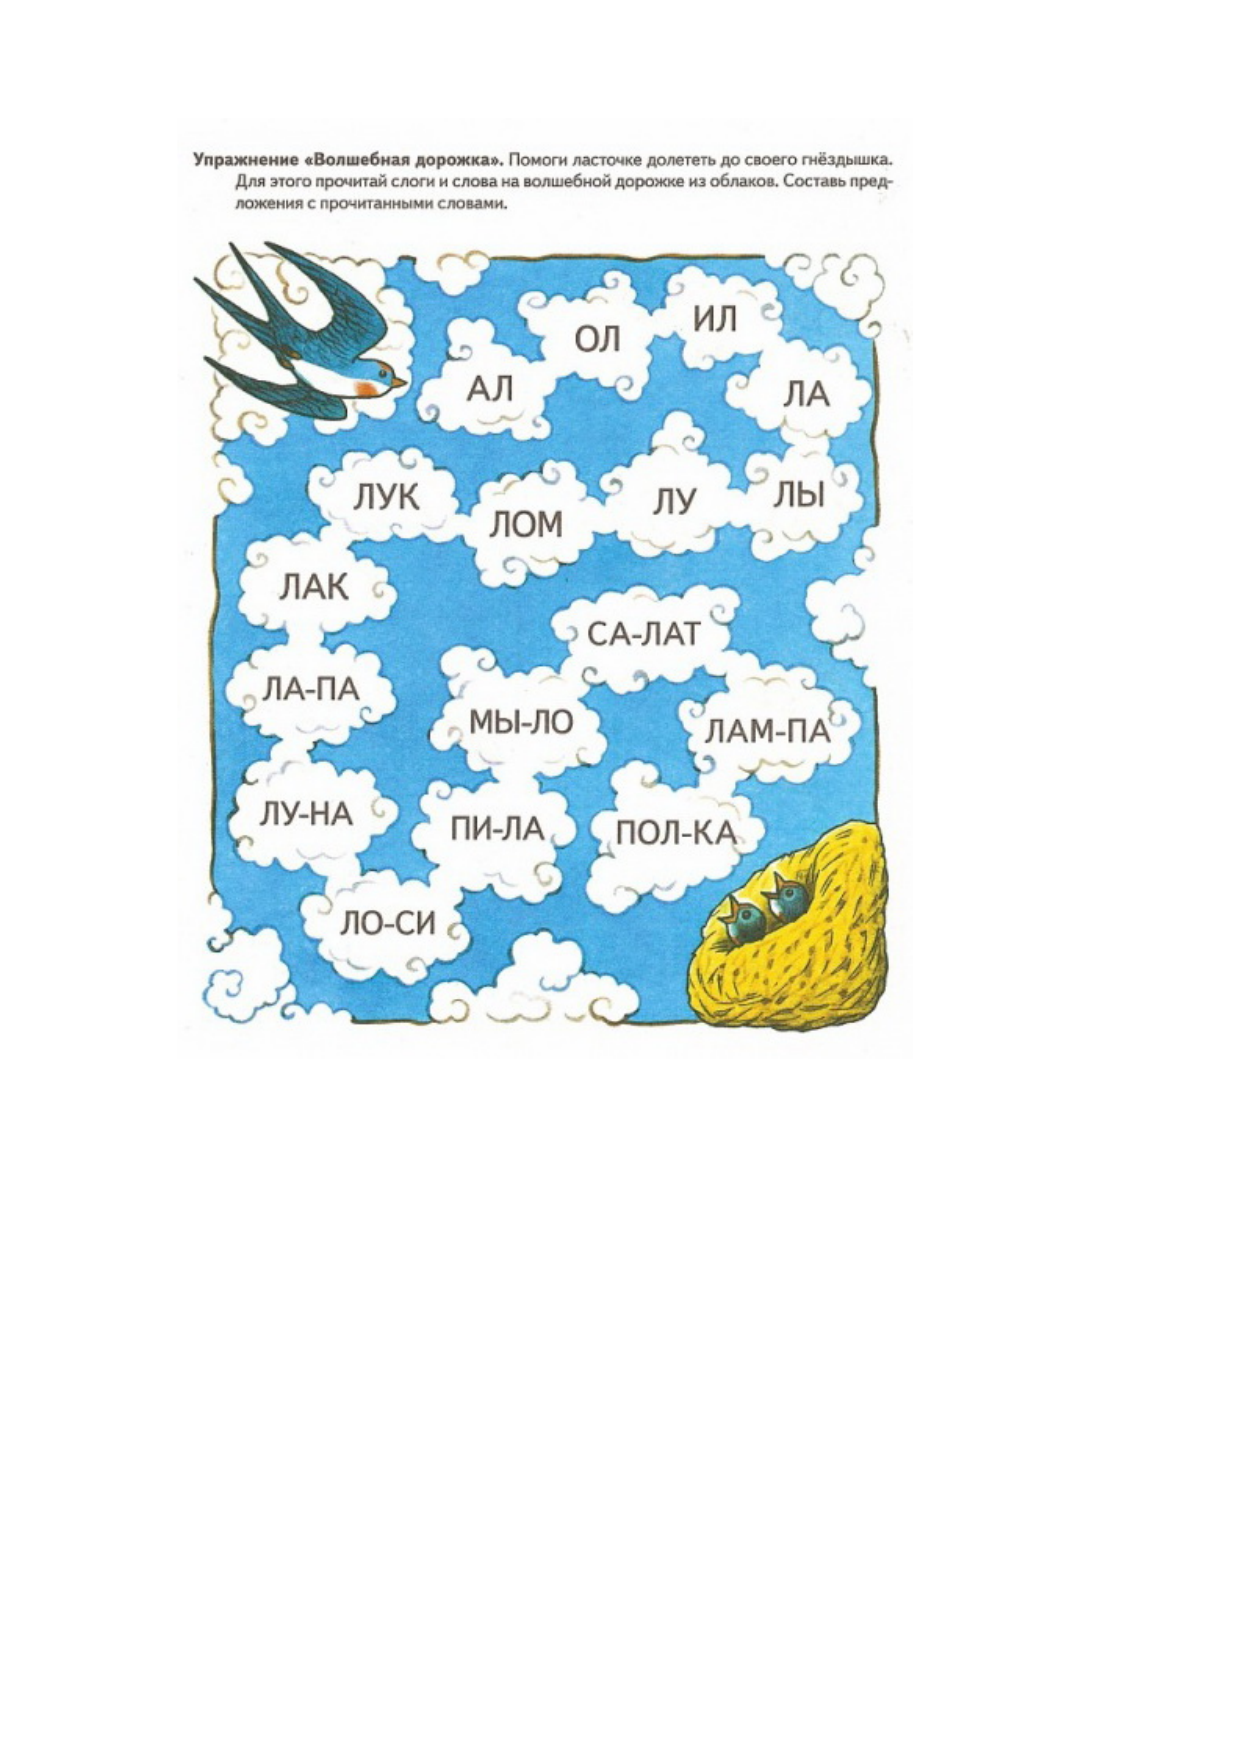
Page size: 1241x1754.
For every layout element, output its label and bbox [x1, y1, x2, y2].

picture [177, 118, 914, 1059]
